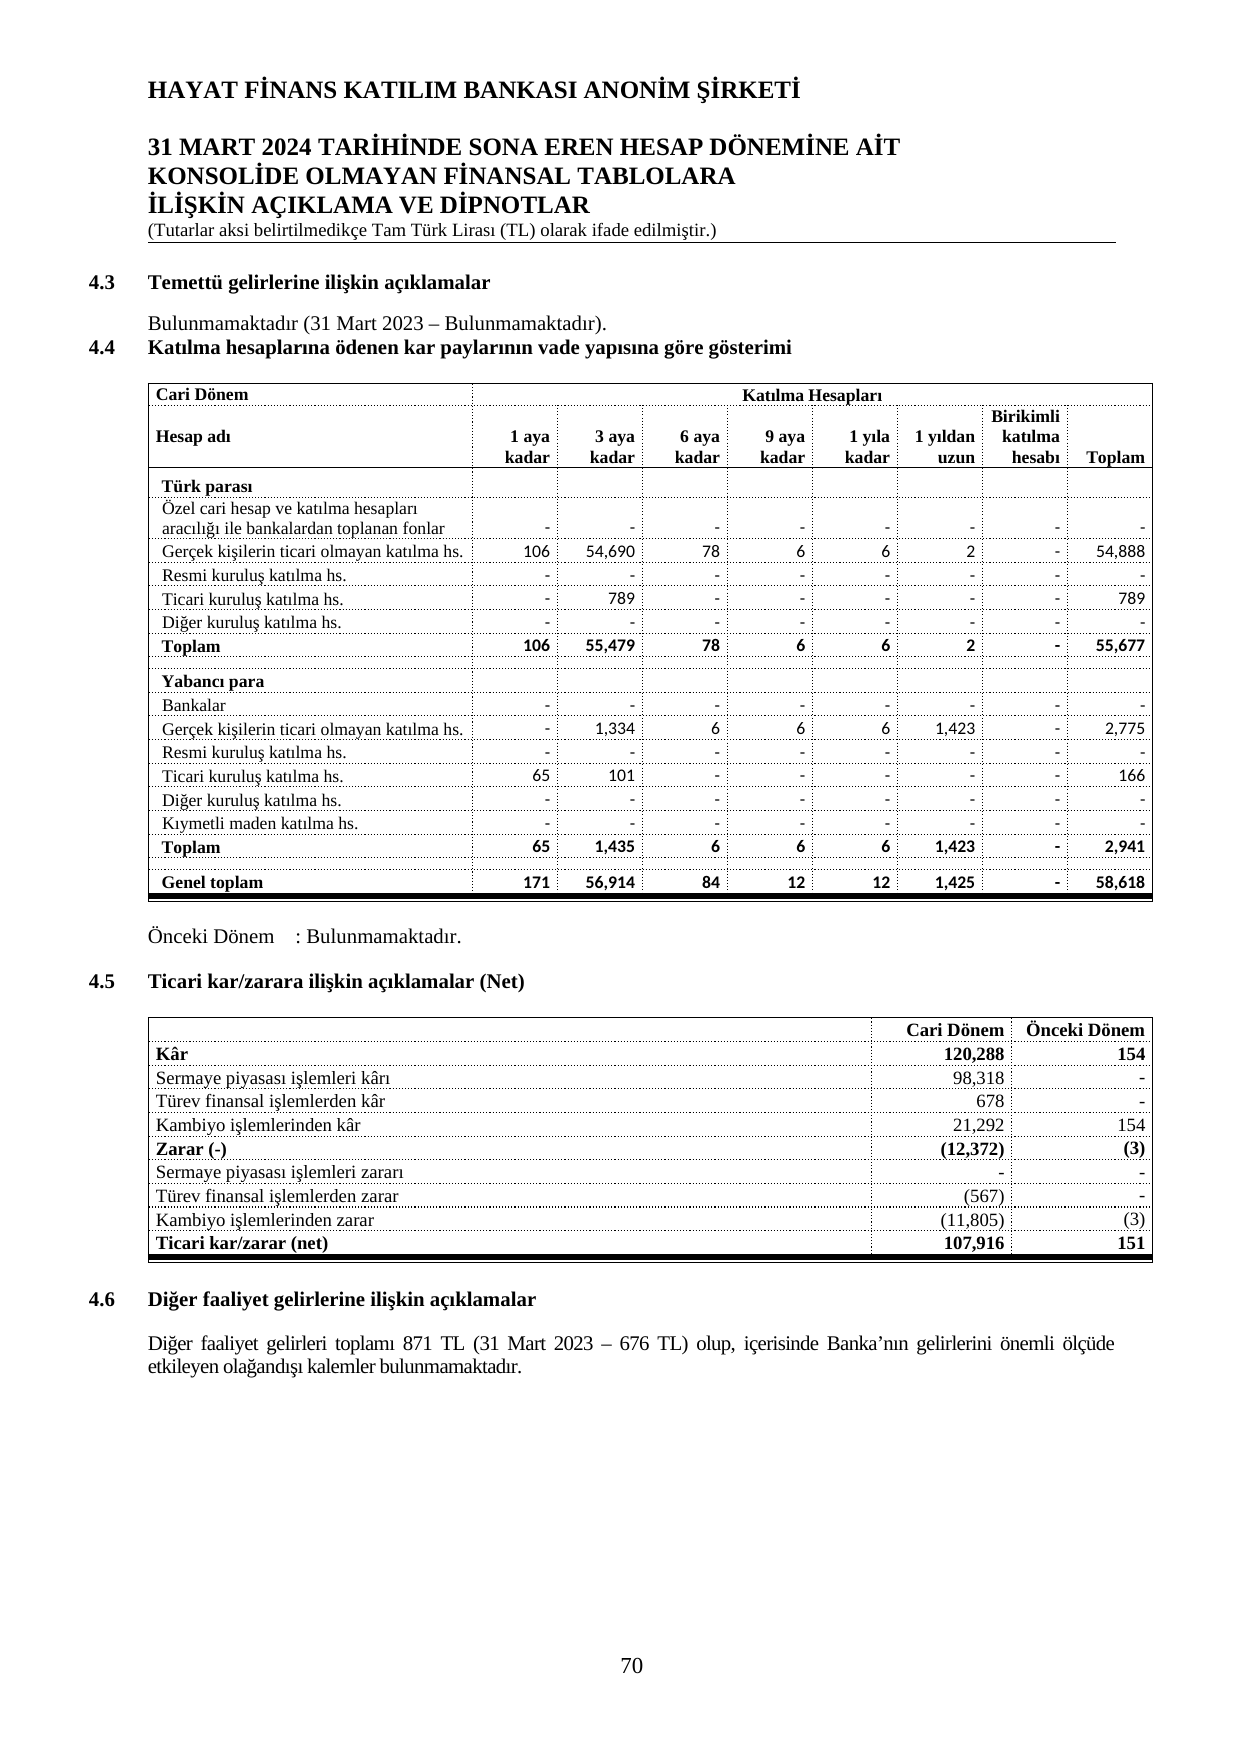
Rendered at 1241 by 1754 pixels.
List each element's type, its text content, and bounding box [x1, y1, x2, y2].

text Önceki Dönem : Bulunmamaktadır. [148, 923, 1116, 948]
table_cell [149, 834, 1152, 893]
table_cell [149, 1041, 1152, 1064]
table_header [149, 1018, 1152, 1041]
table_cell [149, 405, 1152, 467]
text 4.5 Ticari kar/zarara ilişkin açıklamalar (Net) [89, 969, 1116, 993]
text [148, 311, 1116, 335]
text 4.3 Temettü gelirlerine ilişkin açıklamalar [89, 270, 1116, 294]
text 4.4 Katılma hesaplarına ödenen kar paylarının vade yapısına göre gösterimi [89, 335, 1116, 359]
text 4.6 Diğer faaliyet gelirlerine ilişkin açıklamalar [89, 1287, 1116, 1311]
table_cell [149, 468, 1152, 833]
text Diğer faaliyet gelirleri toplamı 871 TL (31 Mart 2023 – 676 TL) olup, içerisinde Banka’nın gelirlerini önemli ölçüde etkileyen olağandışı kalemler bulunmamaktadır. [148, 1330, 1116, 1378]
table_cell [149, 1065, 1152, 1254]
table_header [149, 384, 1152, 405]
